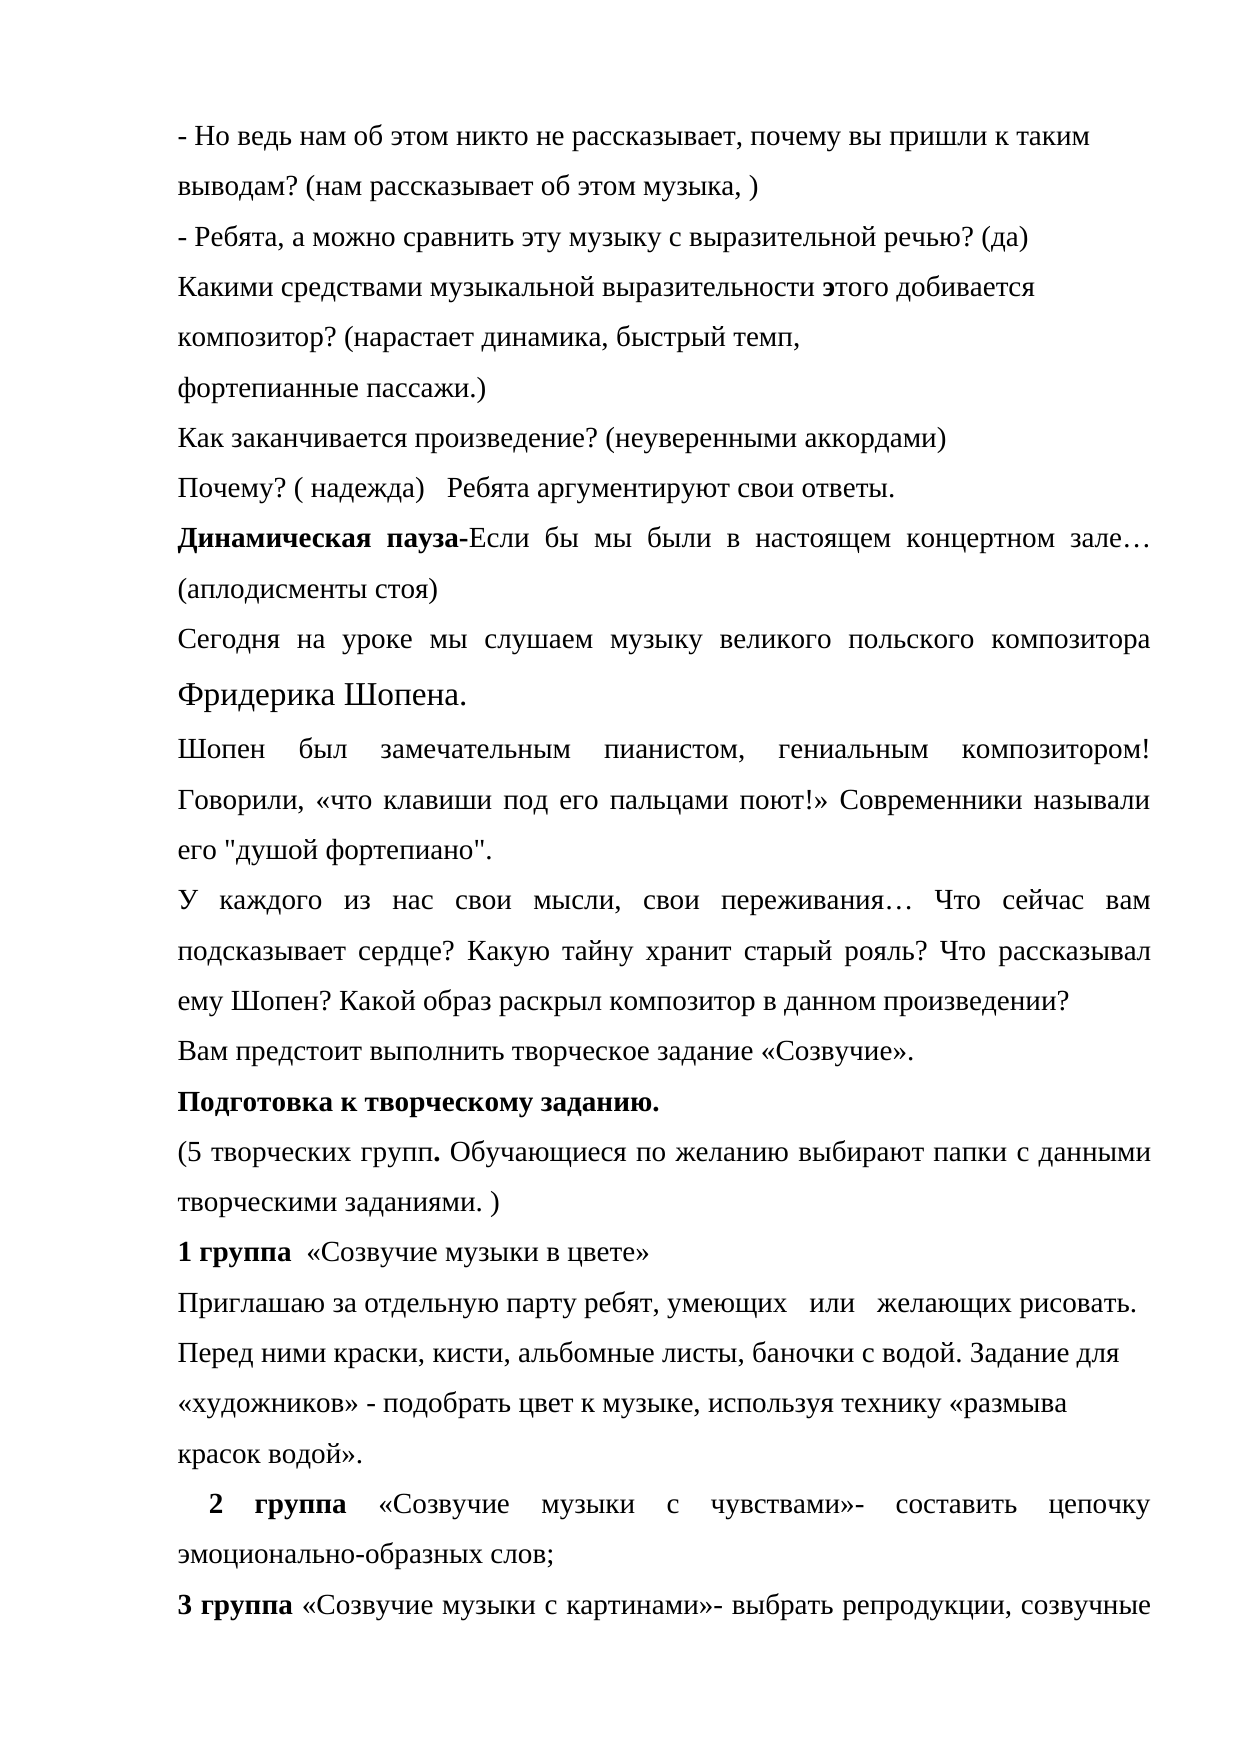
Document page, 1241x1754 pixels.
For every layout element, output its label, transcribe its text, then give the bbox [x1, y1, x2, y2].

text Динамическая пауза-Если бы мы были в настоящем концертном зале… (аплодисменты стоя) [177, 521, 1152, 604]
text Подготовка к творческому заданию. [177, 1084, 1152, 1117]
text Почему? ( надежда) Ребята аргументируют свои ответы. [177, 470, 1152, 504]
text - Ребята, а можно сравнить эту музыку с выразительной речью? (да) [177, 219, 1152, 252]
text (5 творческих групп. Обучающиеся по желанию выбирают папки с данными творческими заданиями. ) [177, 1134, 1152, 1218]
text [177, 1587, 1152, 1620]
text фортепианные пассажи.) [177, 370, 1152, 403]
text - Но ведь нам об этом никто не рассказывает, почему вы пришли к таким выводам? (нам рассказывает об этом музыка, ) [177, 118, 1152, 202]
text Шопен был замечательным пианистом, гениальным композитором! Говорили, «что клавиши под его пальцами поют!» Современники называли его "душой фортепиано". [177, 731, 1152, 866]
text Приглашаю за отдельную парту ребят, умеющих или желающих рисовать. Перед ними краски, кисти, альбомные листы, баночки с водой. Задание для «художников» - подобрать цвет к музыке, используя технику «размыва красок водой». [177, 1285, 1152, 1469]
text 1 группа «Созвучие музыки в цвете» [177, 1234, 1152, 1268]
text 2 группа «Созвучие музыки с чувствами»- составить цепочку эмоционально-образных слов; [177, 1486, 1152, 1570]
text Вам предстоит выполнить творческое задание «Созвучие». [177, 1033, 1152, 1067]
text Какими средствами музыкальной выразительности этого добивается композитор? (нарастает динамика, быстрый темп, [177, 269, 1152, 353]
text Как заканчивается произведение? (неуверенными аккордами) [177, 420, 1152, 453]
text Сегодня на уроке мы слушаем музыку великого польского композитора Фридерика Шопена. [177, 621, 1152, 712]
text У каждого из нас свои мысли, свои переживания… Что сейчас вам подсказывает сердце? Какую тайну хранит старый рояль? Что рассказывал ему Шопен? Какой образ раскрыл композитор в данном произведении? [177, 882, 1152, 1017]
